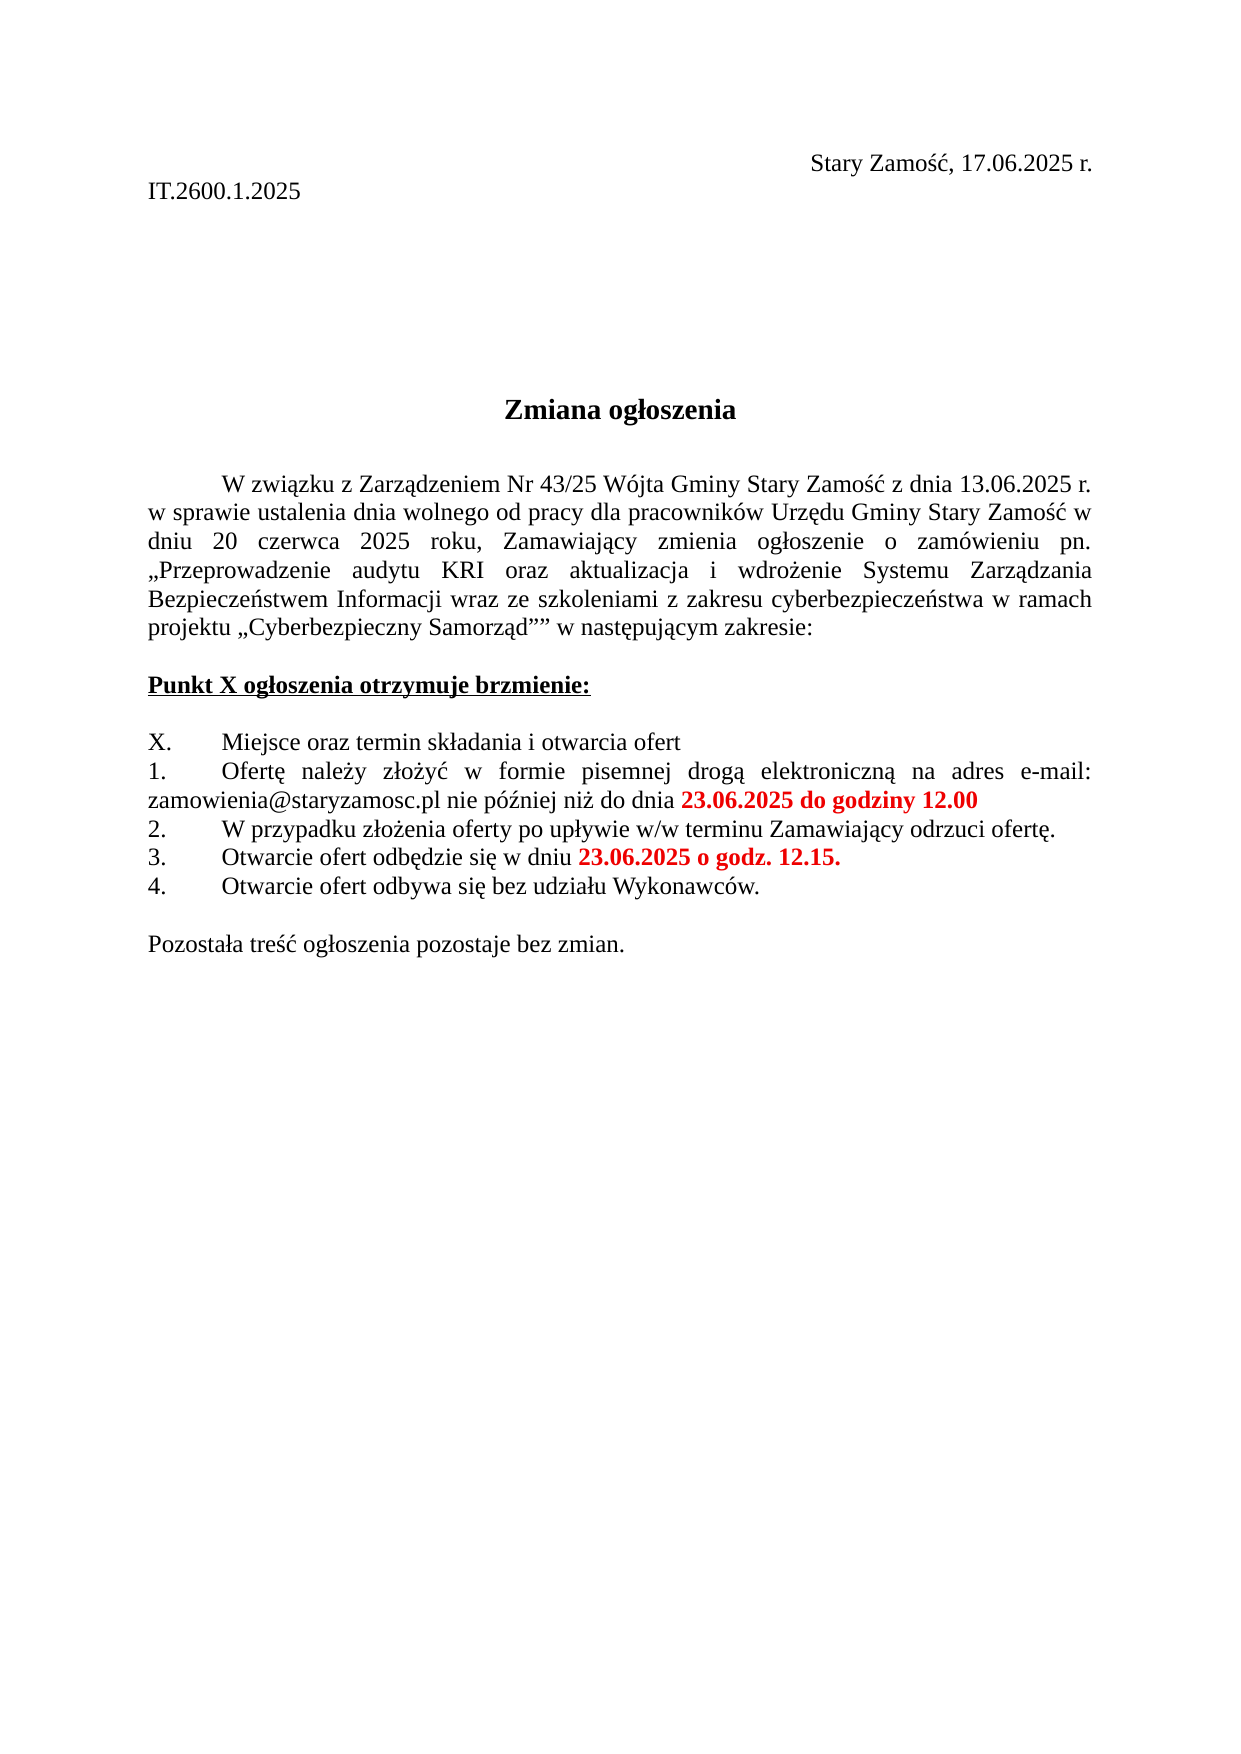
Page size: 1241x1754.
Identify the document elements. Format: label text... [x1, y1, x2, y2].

text W związku z Zarządzeniem Nr 43/25 Wójta Gminy Stary Zamość z dnia 13.06.2025 r. w sprawie ustalenia dnia wolnego od pracy dla pracowników Urzędu Gminy Stary Zamość w dniu 20 czerwca 2025 roku, Zamawiający zmienia ogłoszenie o zamówieniu pn. „Przeprowadzenie audytu KRI oraz aktualizacja i wdrożenie Systemu Zarządzania Bezpieczeństwem Informacji wraz ze szkoleniami z zakresu cyberbezpieczeństwa w ramach projektu „Cyberbezpieczny Samorząd”” w następującym zakresie: [148, 469, 1093, 641]
text IT.2600.1.2025 [148, 176, 1093, 205]
text Pozostała treść ogłoszenia pozostaje bez zmian. [148, 929, 1093, 957]
text 4. Otwarcie ofert odbywa się bez udziału Wykonawców. [148, 871, 1093, 900]
text 3. Otwarcie ofert odbędzie się w dniu 23.06.2025 o godz. 12.15. [148, 842, 1093, 871]
text Zmiana ogłoszenia [148, 392, 1093, 426]
text X. Miejsce oraz termin składania i otwarcia ofert [148, 727, 1093, 756]
text Punkt X ogłoszenia otrzymuje brzmienie: [148, 670, 1093, 699]
text 2. W przypadku złożenia oferty po upływie w/w terminu Zamawiający odrzuci ofertę. [148, 814, 1093, 842]
text 1. Ofertę należy złożyć w formie pisemnej drogą elektroniczną na adres e-mail: zamowienia@staryzamosc.pl nie później niż do dnia 23.06.2025 do godziny 12.00 [148, 756, 1093, 814]
text Stary Zamość, 17.06.2025 r. [148, 148, 1093, 176]
